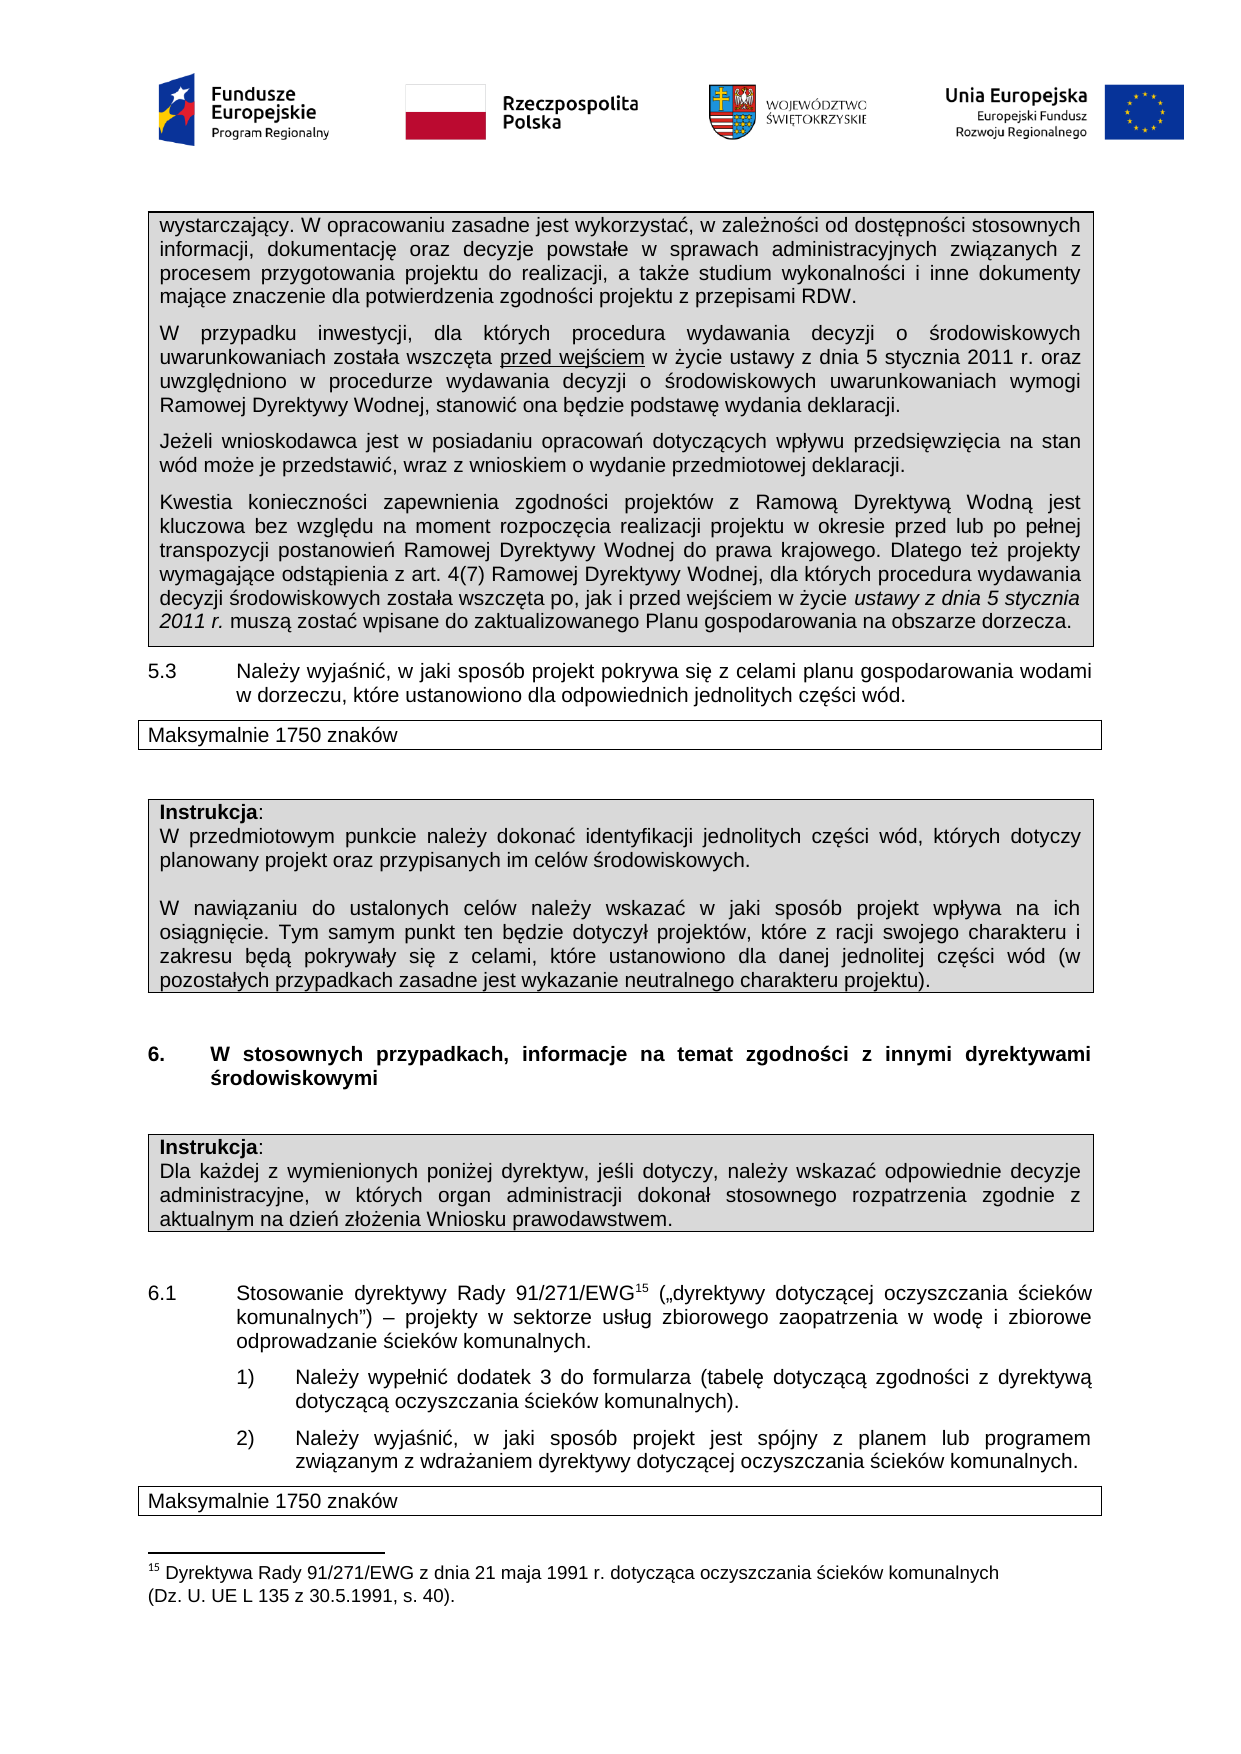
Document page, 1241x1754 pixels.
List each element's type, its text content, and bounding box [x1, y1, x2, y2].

text 6.1 Stosowanie dyrektywy Rady 91/271/EWG („dyrektywy dotyczącej oczyszczania ścieków komunalnych”) – projekty w sektorze usług zbiorowego zaopatrzenia w wodę i zbiorowe odprowadzanie ścieków komunalnych. [148, 1281, 1093, 1352]
table_header Instrukcja: W przedmiotowym punkcie należy dokonać identyfikacji jednolitych części wód, których dotyczy planowany projekt oraz przypisanych im celów środowiskowych. W nawiązaniu do ustalonych celów należy wskazać w jaki sposób projekt wpływa na ich osiągnięcie. Tym samym punkt ten będzie dotyczył projektów, które z racji swojego charakteru i zakresu będą pokrywały się z celami, które ustanowiono dla danej jednolitej części wód (w pozostałych przypadkach zasadne jest wykazanie neutralnego charakteru projektu). [149, 800, 1093, 992]
text 1) Należy wypełnić dodatek 3 do formularza (tabelę dotyczącą zgodności z dyrektywą dotyczącą oczyszczania ścieków komunalnych). [236, 1365, 1093, 1413]
picture [405, 73, 638, 146]
text Maksymalnie 1750 znaków [139, 721, 1101, 749]
text 6. W stosownych przypadkach, informacje na temat zgodności z innymi dyrektywami środowiskowymi [148, 1042, 1093, 1089]
picture [158, 73, 329, 146]
text Maksymalnie 1750 znaków [139, 1487, 1101, 1515]
text 2) Należy wyjaśnić, w jaki sposób projekt jest spójny z planem lub programem związanym z wdrażaniem dyrektywy dotyczącej oczyszczania ścieków komunalnych. [236, 1425, 1093, 1473]
text 5.3 Należy wyjaśnić, w jaki sposób projekt pokrywa się z celami planu gospodarowania wodami w dorzeczu, które ustanowiono dla odpowiednich jednolitych części wód. [148, 659, 1093, 707]
table_header Instrukcja: Dla każdej z wymienionych poniżej dyrektyw, jeśli dotyczy, należy wskazać odpowiednie decyzje administracyjne, w których organ administracji dokonał stosownego rozpatrzenia zgodnie z aktualnym na dzień złożenia Wniosku prawodawstwem. [149, 1135, 1093, 1231]
picture [709, 73, 867, 146]
picture [946, 73, 1184, 146]
